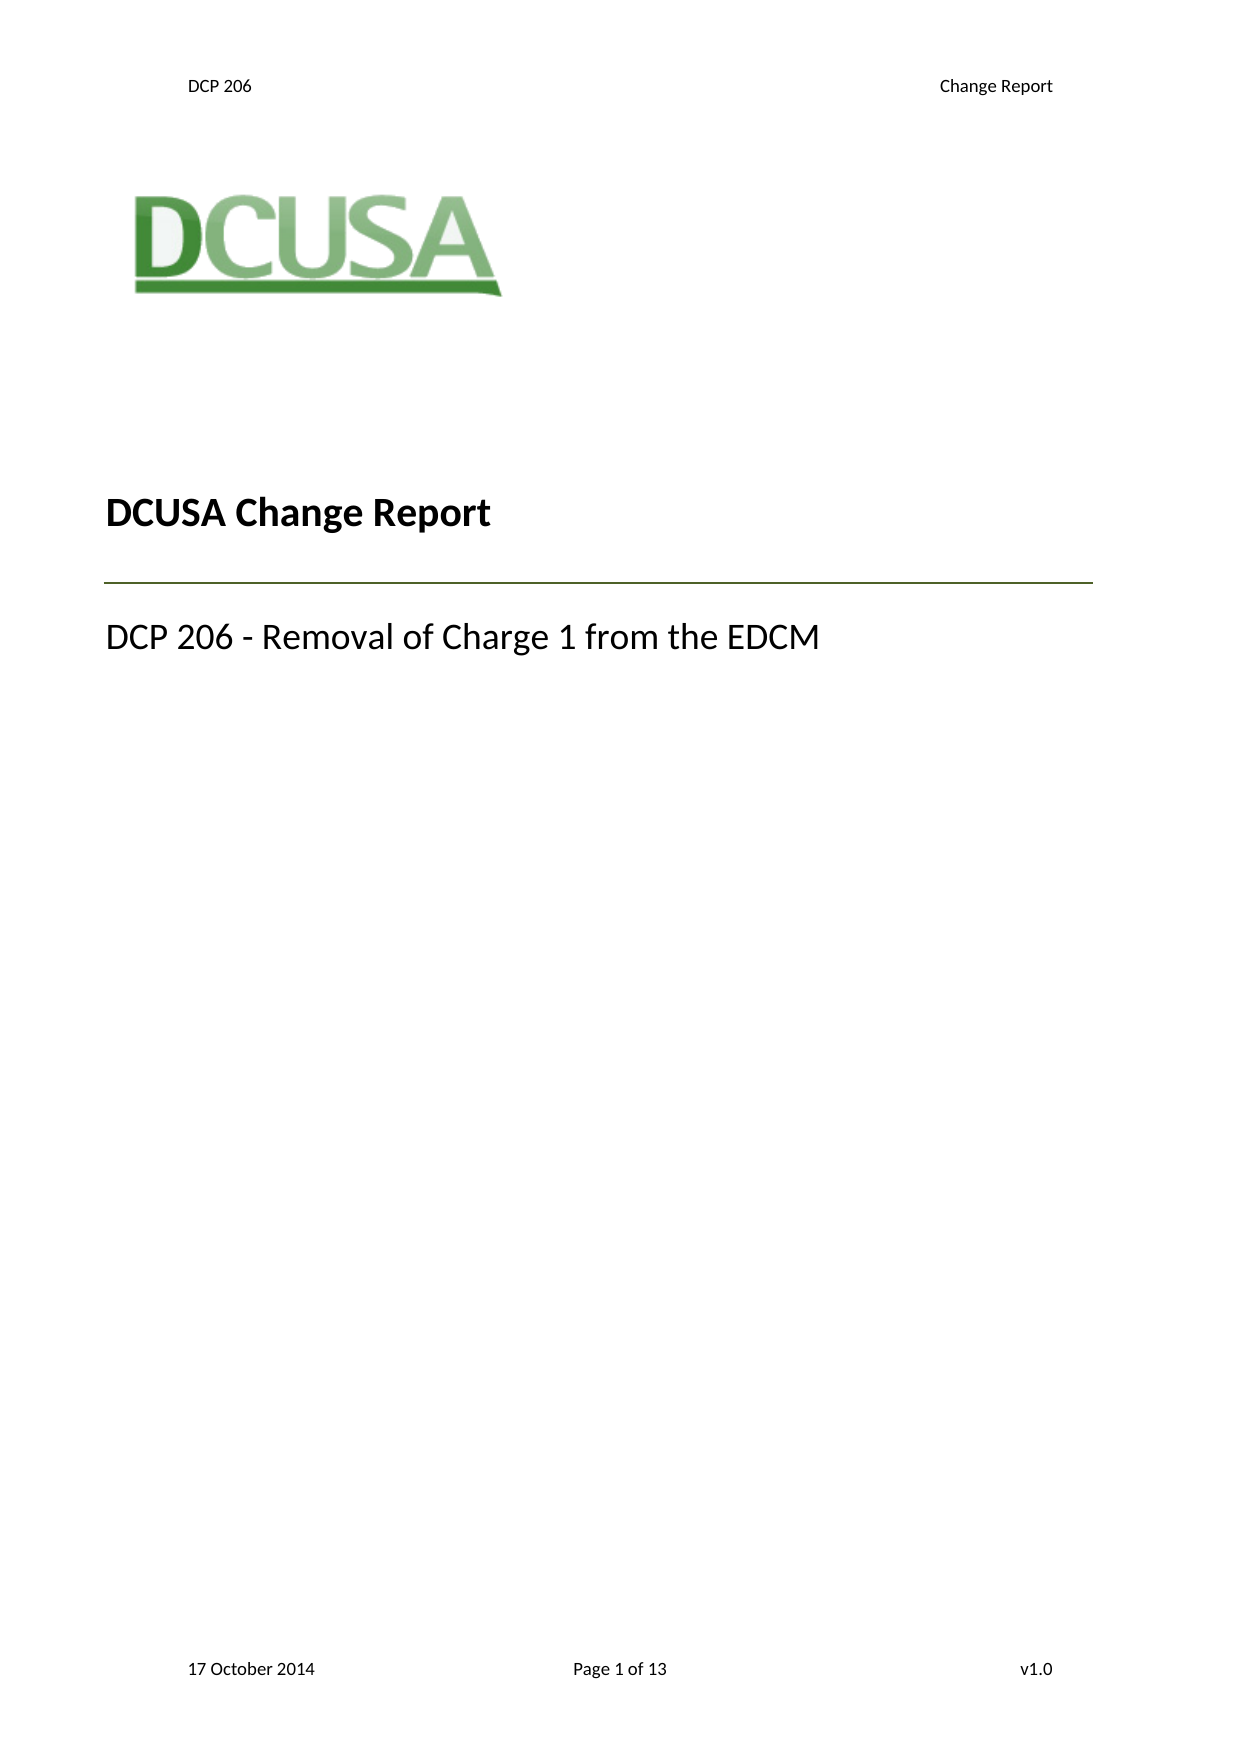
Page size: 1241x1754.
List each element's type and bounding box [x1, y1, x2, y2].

picture [103, 178, 529, 317]
